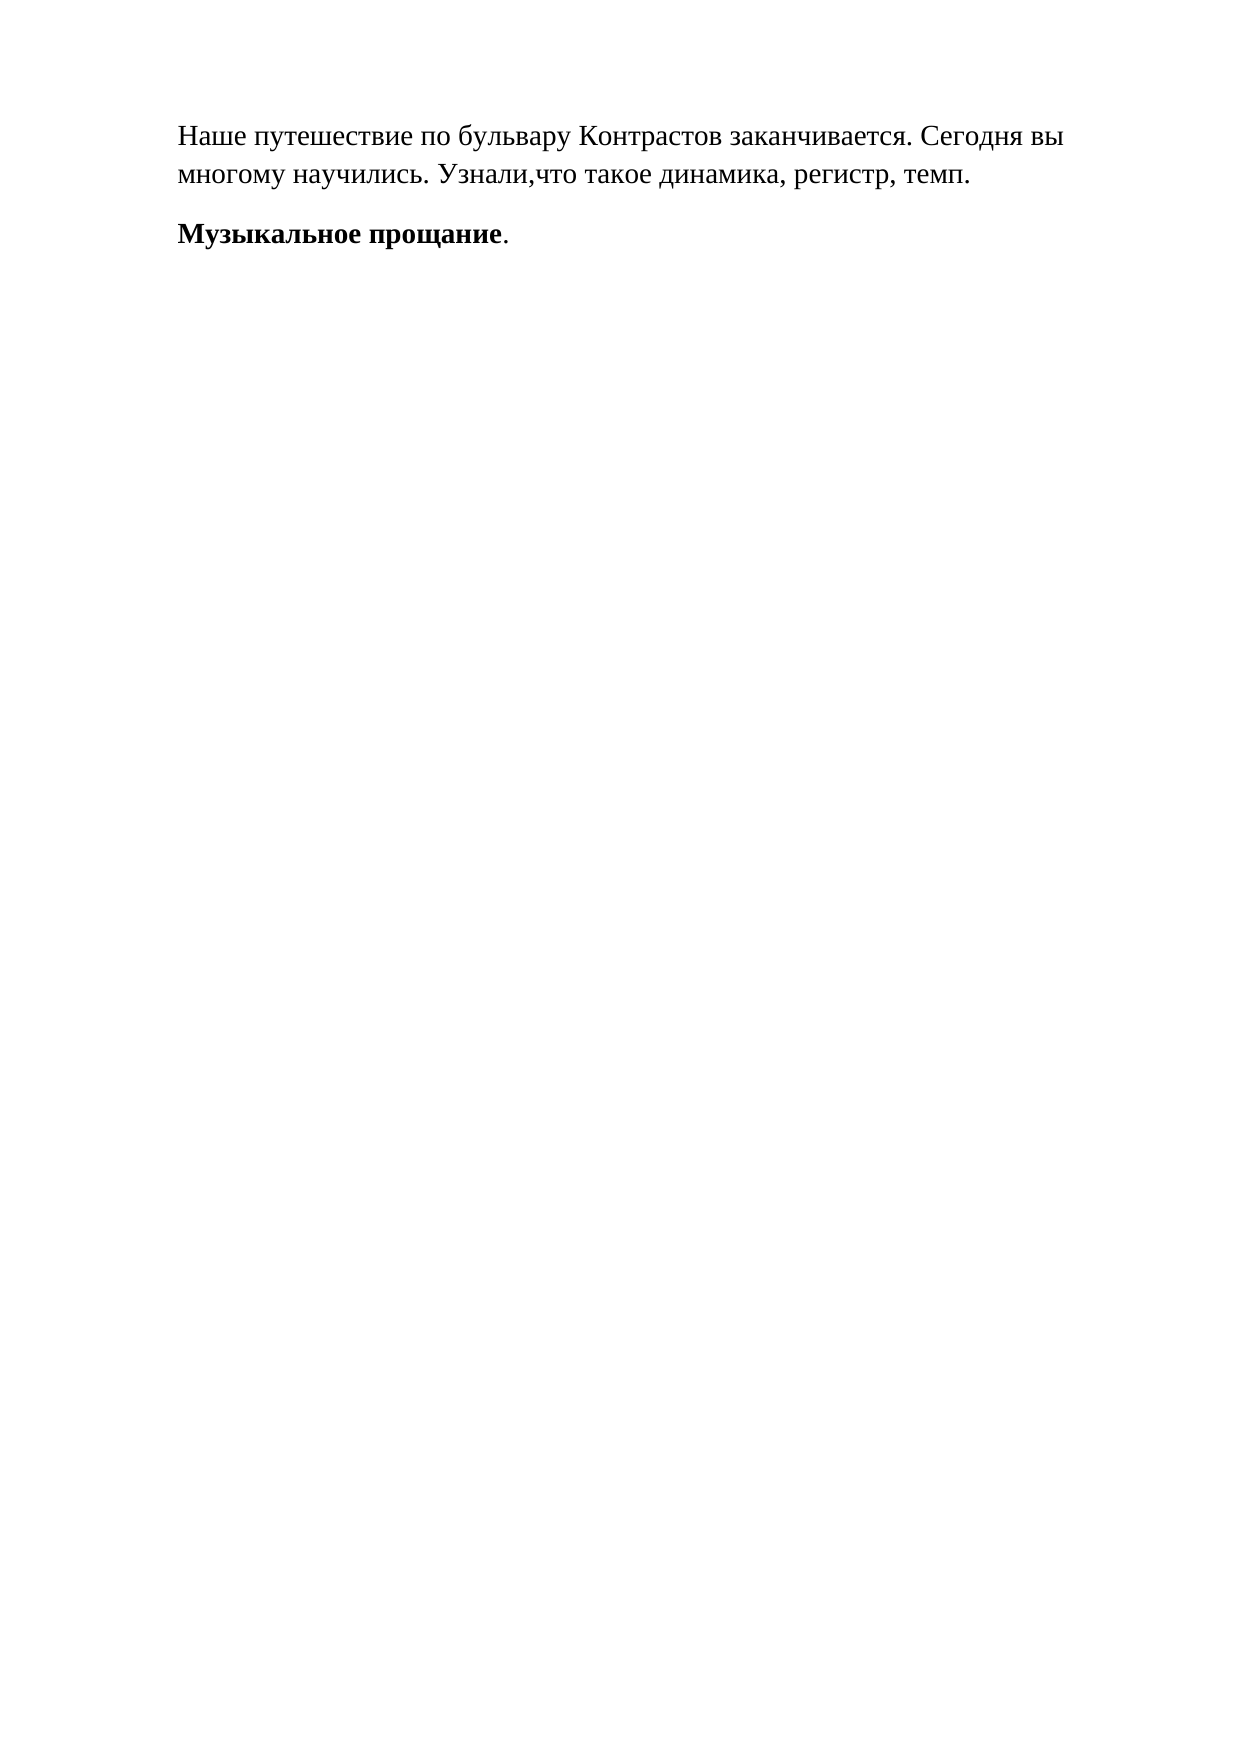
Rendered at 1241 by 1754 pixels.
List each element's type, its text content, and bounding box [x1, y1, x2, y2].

text Музыкальное прощание. [177, 216, 1152, 249]
text Наше путешествие по бульвару Контрастов заканчивается. Сегодня вы многому научились. Узнали,что такое динамика, регистр, темп. [177, 118, 1152, 190]
